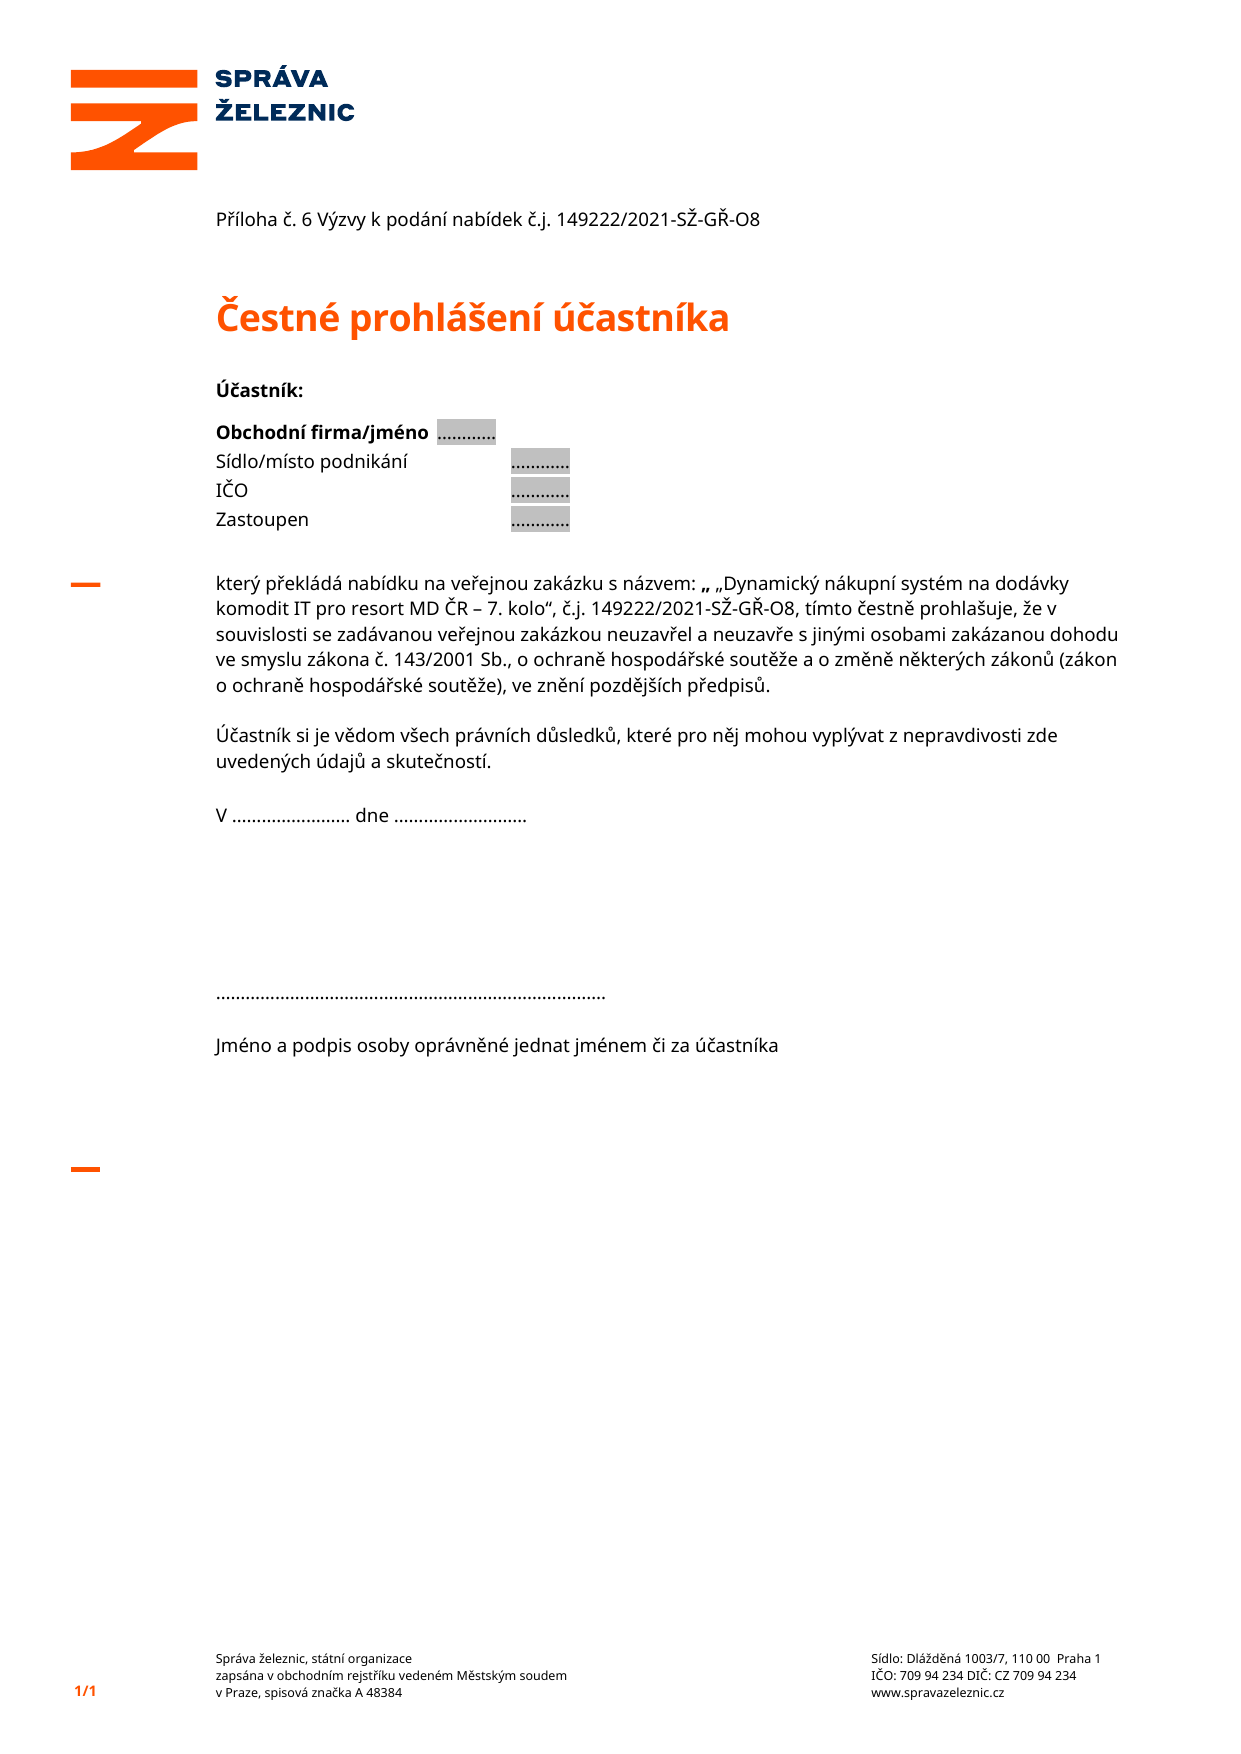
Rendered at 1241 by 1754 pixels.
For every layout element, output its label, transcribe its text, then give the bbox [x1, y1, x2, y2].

text Zastoupen ………… [216, 503, 1122, 532]
text IČO ………… [216, 474, 1122, 503]
text ……………………………………………………………………. [216, 979, 1122, 1005]
text Obchodní firma/jméno ………… [216, 416, 1122, 445]
text V …………………… dne ……………………… [216, 799, 1121, 828]
text Účastník: [216, 373, 1122, 404]
text Čestné prohlášení účastníka [216, 291, 1122, 342]
text Sídlo/místo podnikání ………… [216, 445, 1122, 474]
text který překládá nabídku na veřejnou zakázku s názvem: „ „Dynamický nákupní systém na dodávky komodit IT pro resort MD ČR – 7. kolo“, č.j. 149222/2021-SŽ-GŘ-O8, tímto čestně prohlašuje, že v souvislosti se zadávanou veřejnou zakázkou neuzavřel a neuzavře s jinými osobami zakázanou dohodu ve smyslu zákona č. 143/2001 Sb., o ochraně hospodářské soutěže a o změně některých zákonů (zákon o ochraně hospodářské soutěže), ve znění pozdějších předpisů. [216, 570, 1122, 698]
text Účastník si je vědom všech právních důsledků, které pro něj mohou vyplývat z nepravdivosti zde uvedených údajů a skutečností. [216, 723, 1122, 774]
text Příloha č. 6 Výzvy k podání nabídek č.j. 149222/2021-SŽ-GŘ-O8 [216, 207, 1122, 232]
text Jméno a podpis osoby oprávněné jednat jménem či za účastníka [216, 1032, 1122, 1058]
